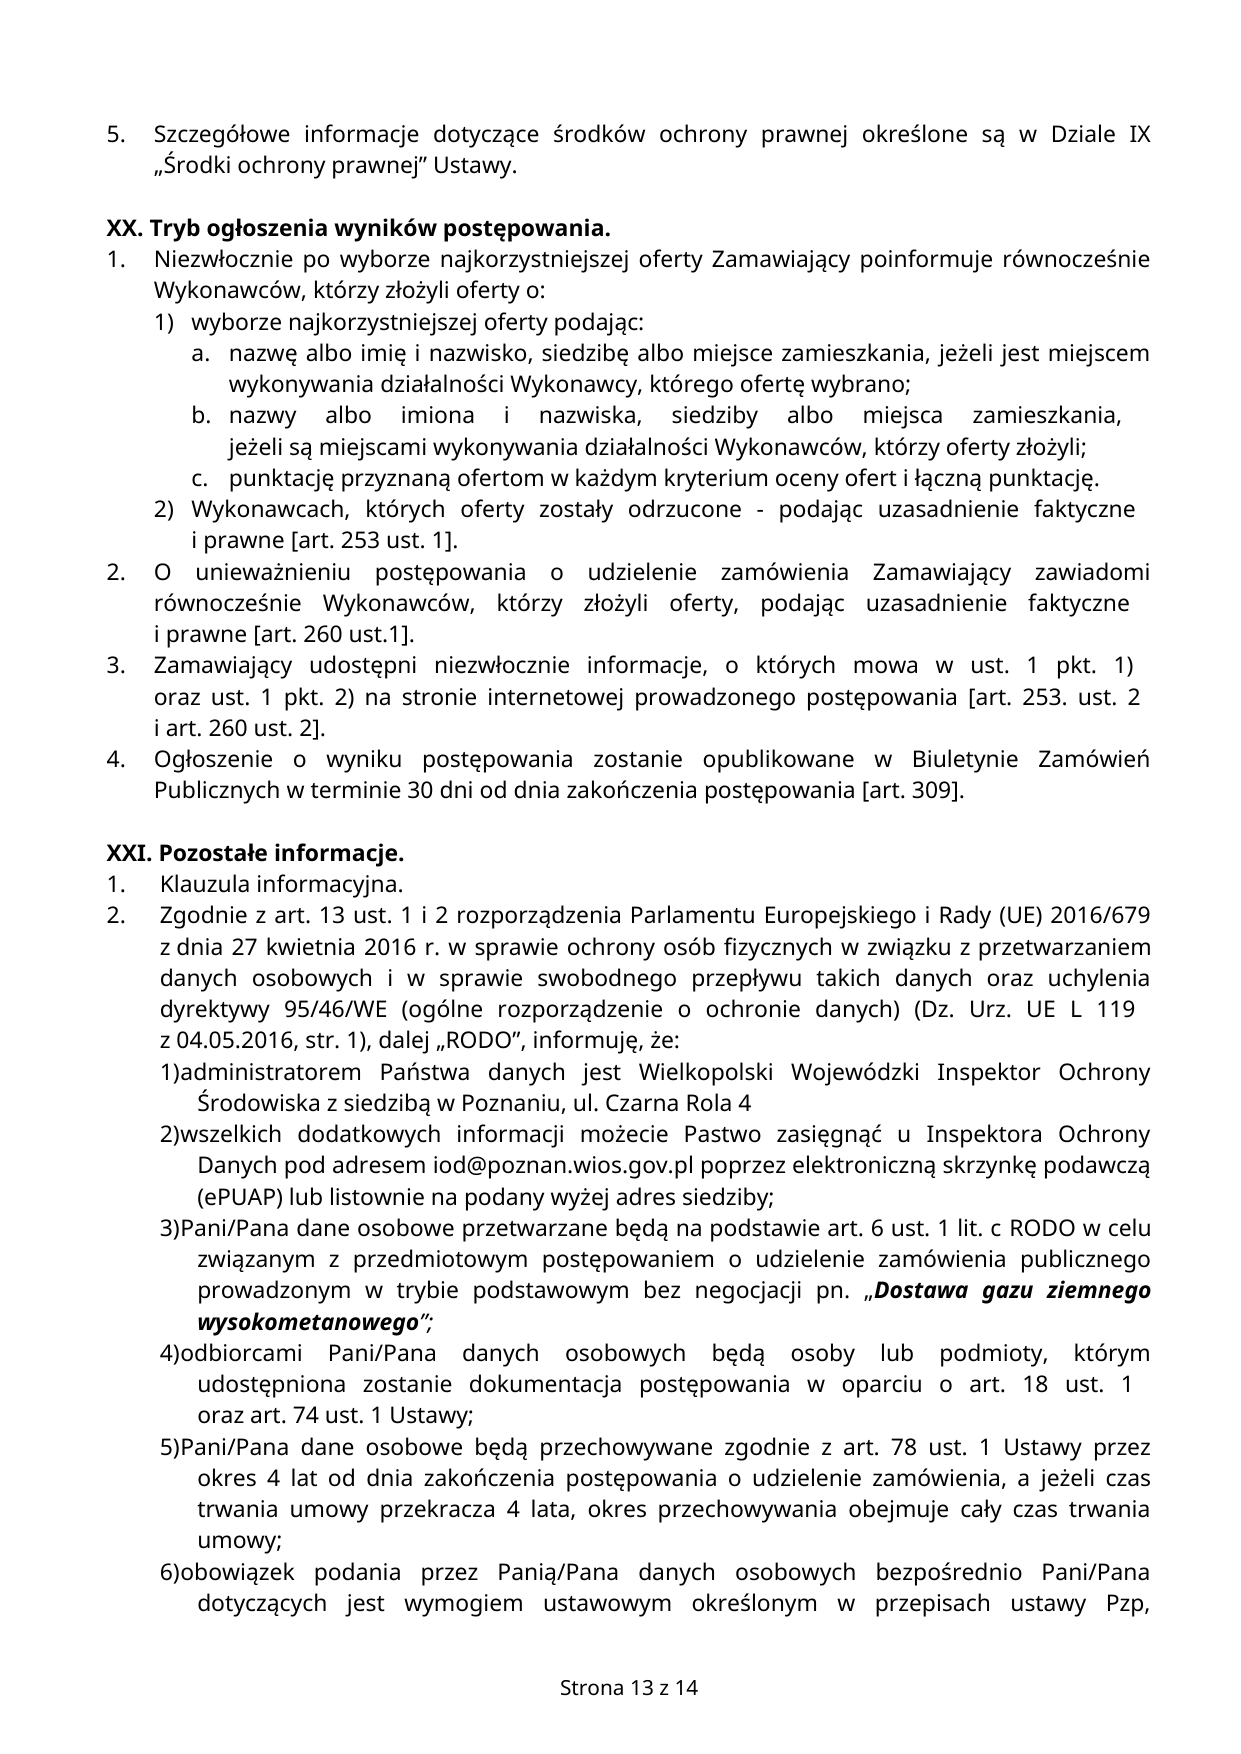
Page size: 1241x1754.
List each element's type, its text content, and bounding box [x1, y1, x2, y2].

list Ogłoszenie o wyniku postępowania zostanie opublikowane w Biuletynie Zamówień Publicznych w terminie 30 dni od dnia zakończenia postępowania [art. 309]. [106, 743, 1152, 806]
list Zgodnie z art. 13 ust. 1 i 2 rozporządzenia Parlamentu Europejskiego i Rady (UE) 2016/679 z dnia 27 kwietnia 2016 r. w sprawie ochrony osób fizycznych w związku z przetwarzaniem danych osobowych i w sprawie swobodnego przepływu takich danych oraz uchylenia dyrektywy 95/46/WE (ogólne rozporządzenie o ochronie danych) (Dz. Urz. UE L 119 z 04.05.2016, str. 1), dalej „RODO”, informuję, że: [106, 899, 1152, 1056]
list nazwy albo imiona i nazwiska, siedziby albo miejsca zamieszkania, jeżeli są miejscami wykonywania działalności Wykonawców, którzy oferty złożyli; [191, 399, 1152, 462]
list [159, 1556, 1152, 1618]
list Klauzula informacyjna. [106, 868, 1152, 899]
list Wykonawcach, których oferty zostały odrzucone - podając uzasadnienie faktyczne i prawne [art. 253 ust. 1]. [154, 493, 1152, 556]
list wyborze najkorzystniejszej oferty podając: [154, 306, 1152, 337]
list Zamawiający udostępni niezwłocznie informacje, o których mowa w ust. 1 pkt. 1) oraz ust. 1 pkt. 2) na stronie internetowej prowadzonego postępowania [art. 253. ust. 2 i art. 260 ust. 2]. [106, 649, 1152, 743]
list nazwę albo imię i nazwisko, siedzibę albo miejsce zamieszkania, jeżeli jest miejscem wykonywania działalności Wykonawcy, którego ofertę wybrano; [191, 337, 1152, 399]
list punktację przyznaną ofertom w każdym kryterium oceny ofert i łączną punktację. [191, 462, 1152, 493]
list Szczegółowe informacje dotyczące środków ochrony prawnej określone są w Dziale IX „Środki ochrony prawnej” Ustawy. [106, 118, 1152, 181]
list Pozostałe informacje. [106, 837, 1152, 868]
list O unieważnieniu postępowania o udzielenie zamówienia Zamawiający zawiadomi równocześnie Wykonawców, którzy złożyli oferty, podając uzasadnienie faktyczne i prawne [art. 260 ust.1]. [106, 556, 1152, 649]
list odbiorcami Pani/Pana danych osobowych będą osoby lub podmioty, którym udostępniona zostanie dokumentacja postępowania w oparciu o art. 18 ust. 1 oraz art. 74 ust. 1 Ustawy; [159, 1337, 1152, 1431]
list Niezwłocznie po wyborze najkorzystniejszej oferty Zamawiający poinformuje równocześnie Wykonawców, którzy złożyli oferty o: [106, 243, 1152, 306]
list Tryb ogłoszenia wyników postępowania. [106, 212, 1152, 243]
list wszelkich dodatkowych informacji możecie Pastwo zasięgnąć u Inspektora Ochrony Danych pod adresem iod@poznan.wios.gov.pl poprzez elektroniczną skrzynkę podawczą (ePUAP) lub listownie na podany wyżej adres siedziby; [159, 1118, 1152, 1212]
list administratorem Państwa danych jest Wielkopolski Wojewódzki Inspektor Ochrony Środowiska z siedzibą w Poznaniu, ul. Czarna Rola 4 [159, 1056, 1152, 1118]
list Pani/Pana dane osobowe będą przechowywane zgodnie z art. 78 ust. 1 Ustawy przez okres 4 lat od dnia zakończenia postępowania o udzielenie zamówienia, a jeżeli czas trwania umowy przekracza 4 lata, okres przechowywania obejmuje cały czas trwania umowy; [159, 1431, 1152, 1556]
list Pani/Pana dane osobowe przetwarzane będą na podstawie art. 6 ust. 1 lit. c RODO w celu związanym z przedmiotowym postępowaniem o udzielenie zamówienia publicznego prowadzonym w trybie podstawowym bez negocjacji pn. „Dostawa gazu ziemnego wysokometanowego”; [159, 1212, 1152, 1337]
